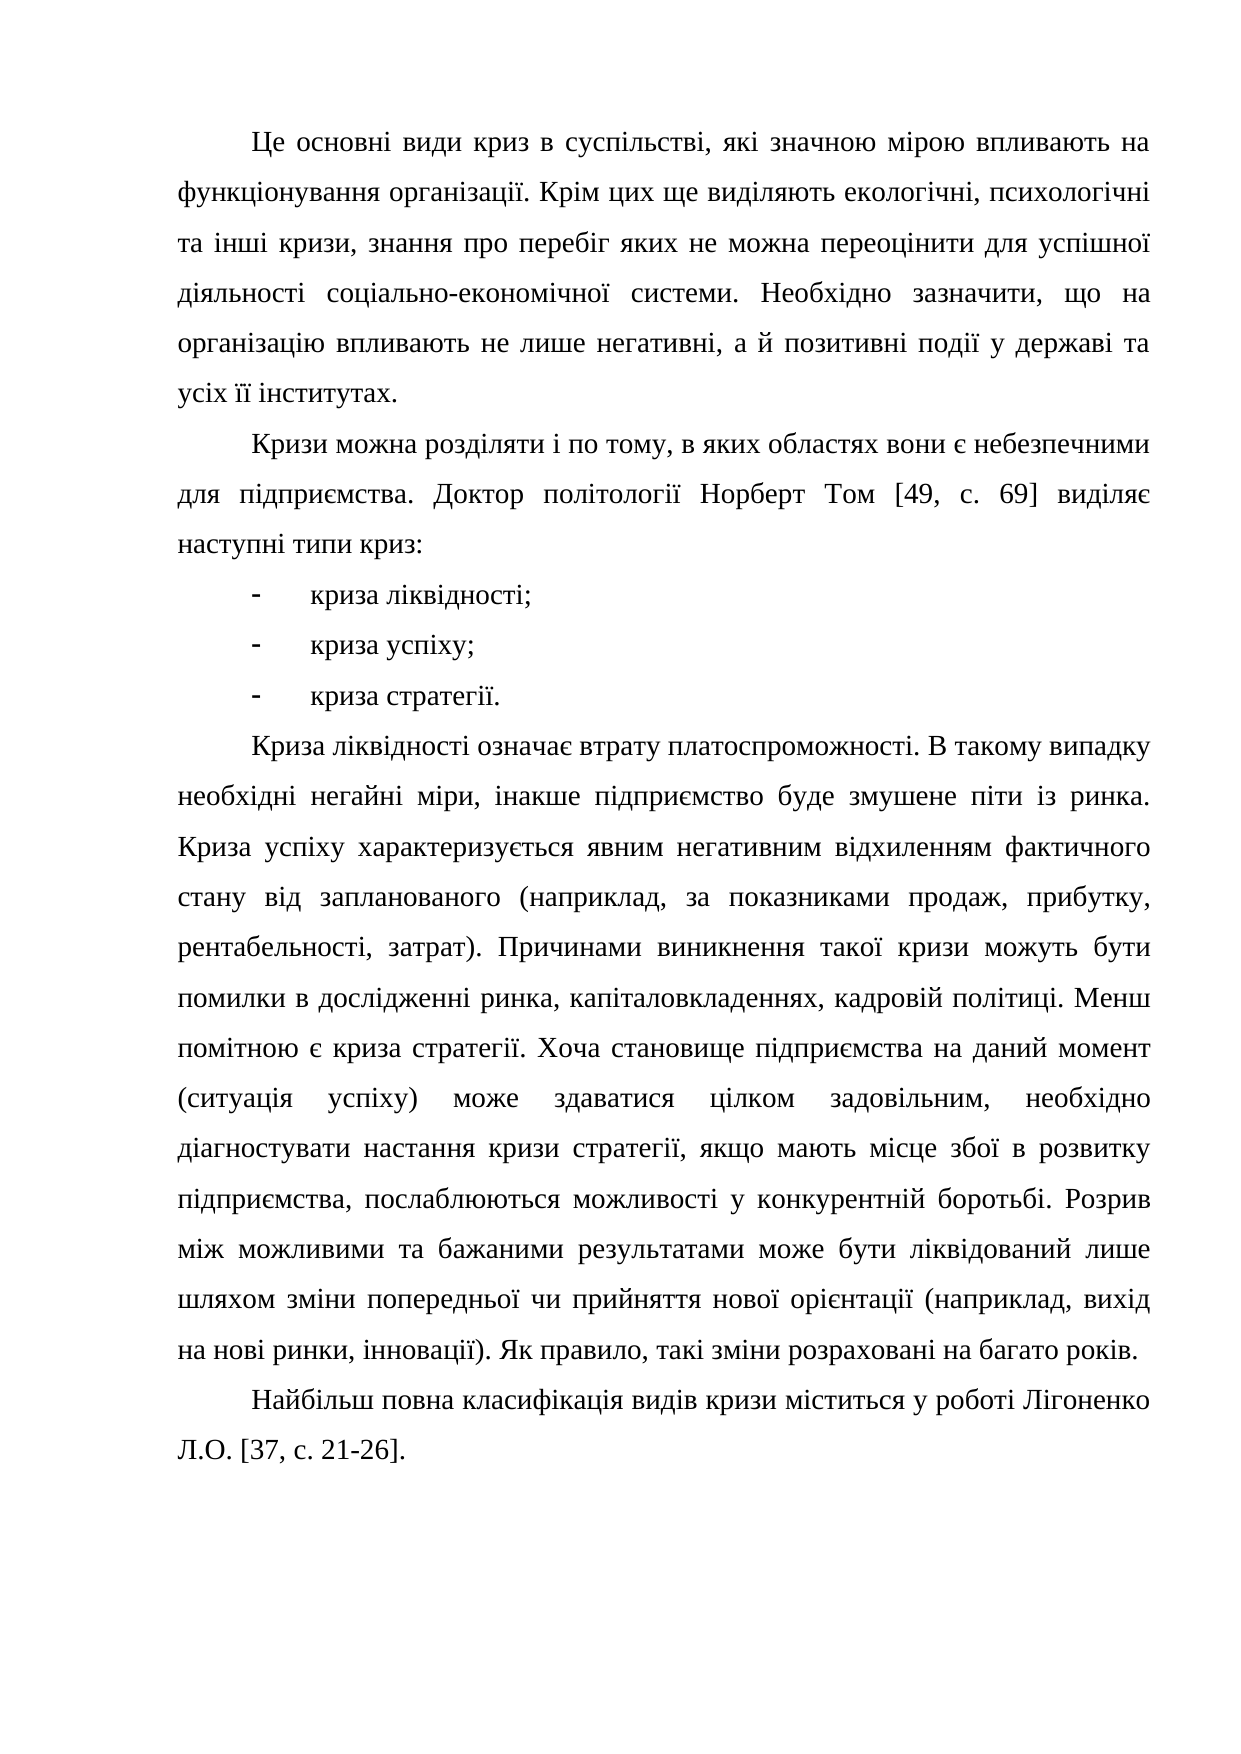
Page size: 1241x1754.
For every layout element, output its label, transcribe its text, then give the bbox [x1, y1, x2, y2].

list криза ліквідності; [177, 577, 1152, 611]
list криза стратегії. [177, 678, 1152, 711]
list криза успіху; [177, 627, 1152, 661]
text Кризи можна розділяти і по тому, в яких областях вони є небезпечними для підприємства. Доктор політології Норберт Том [49, с. 69] виділяє наступні типи криз: [177, 426, 1152, 560]
text Найбільш повна класифікація видів кризи міститься у роботі Лігоненко Л.О. [37, с. 21-26]. [177, 1382, 1152, 1466]
text Це основні види криз в суспільстві, які значною мірою впливають на функціонування організації. Крім цих ще виділяють екологічні, психологічні та інші кризи, знання про перебіг яких не можна переоцінити для успішної діяльності соціально-економічної системи. Необхідно зазначити, що на організацію впливають не лише негативні, а й позитивні події у державі та усіх її інститутах. [177, 124, 1152, 409]
text Криза ліквідності означає втрату платоспроможності. В такому випадку необхідні негайні міри, інакше підприємство буде змушене піти із ринка. Криза успіху характеризується явним негативним відхиленням фактичного стану від запланованого (наприклад, за показниками продаж, прибутку, рентабельності, затрат). Причинами виникнення такої кризи можуть бути помилки в дослідженні ринка, капіталовкладеннях, кадровій політиці. Менш помітною є криза стратегії. Хоча становище підприємства на даний момент (ситуація успіху) може здаватися цілком задовільним, необхідно діагностувати настання кризи стратегії, якщо мають місце збої в розвитку підприємства, послаблюються можливості у конкурентній боротьбі. Розрив між можливими та бажаними результатами може бути ліквідований лише шляхом зміни попередньої чи прийняття нової орієнтації (наприклад, вихід на нові ринки, інновації). Як правило, такі зміни розраховані на багато років. [177, 728, 1152, 1365]
